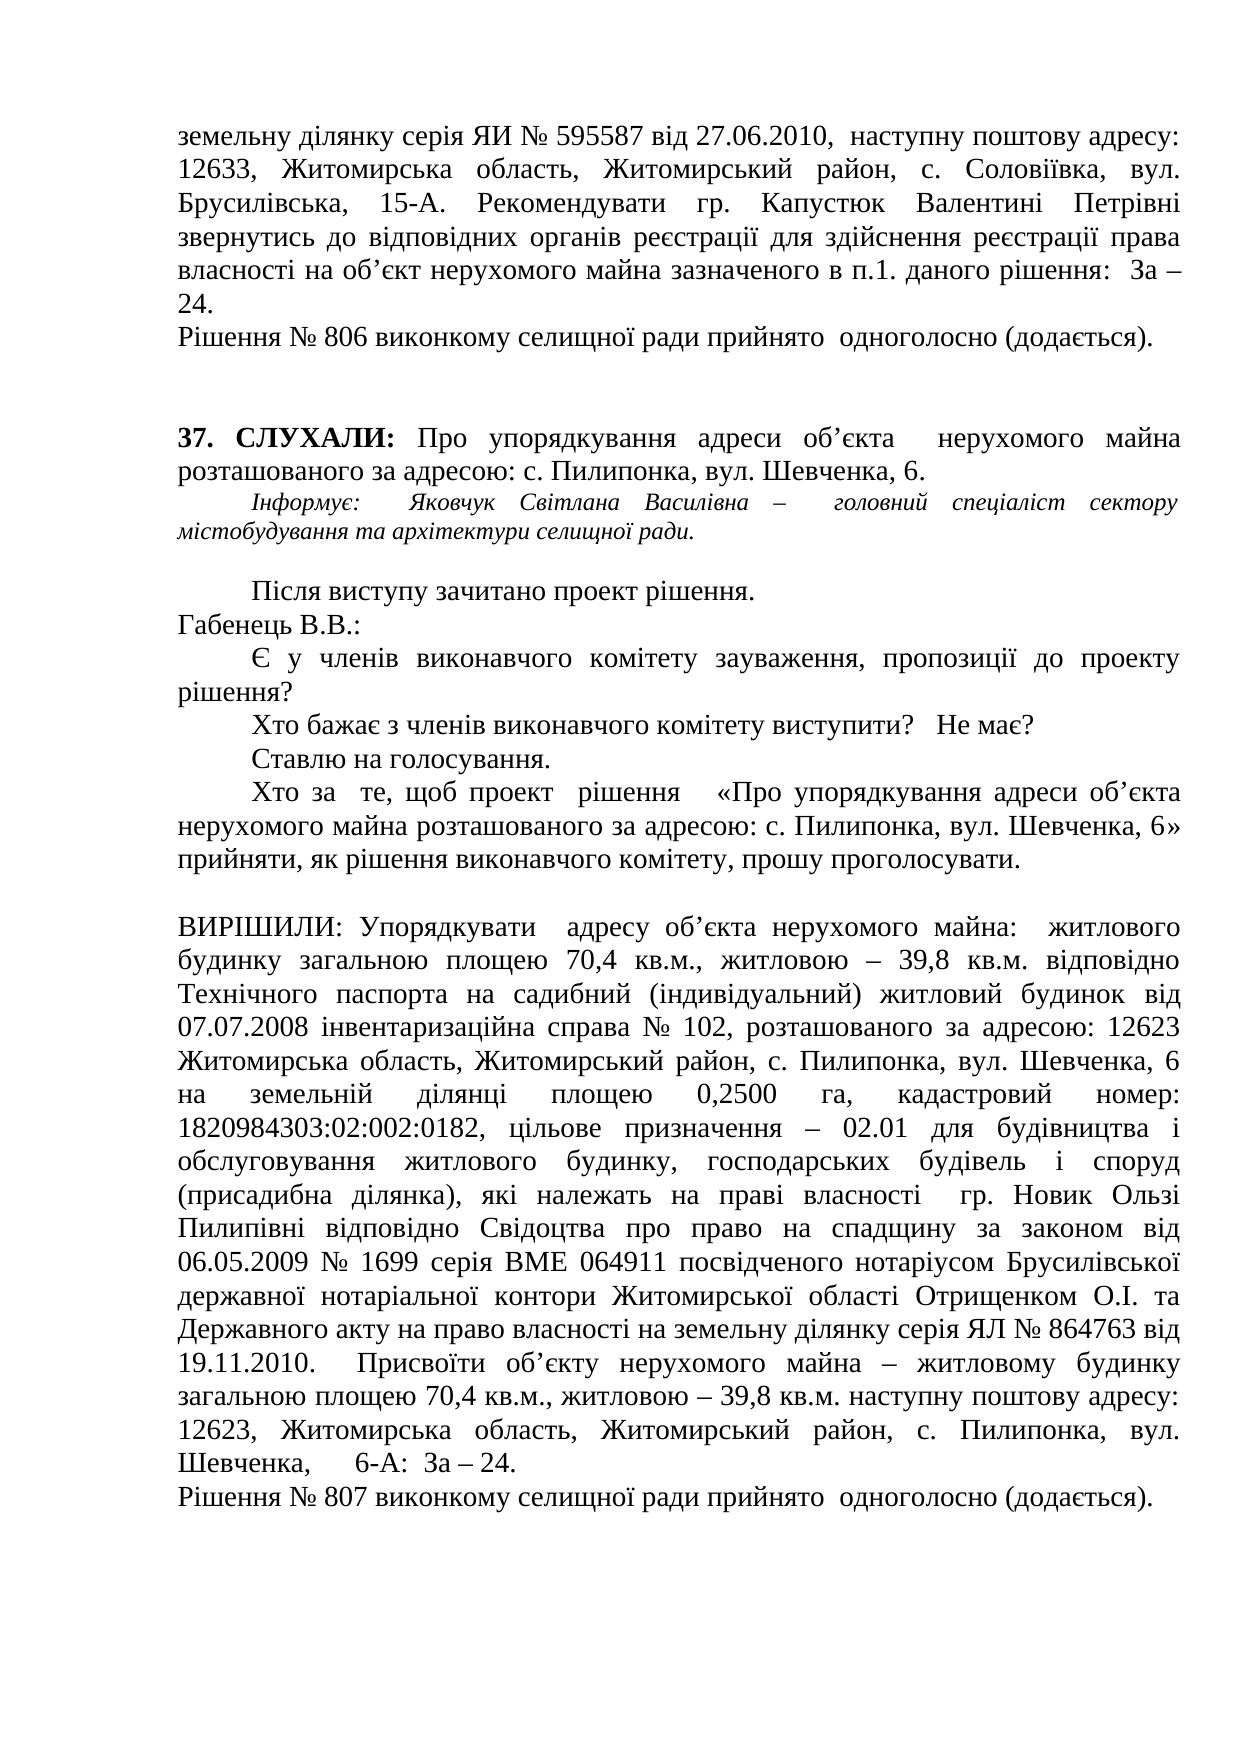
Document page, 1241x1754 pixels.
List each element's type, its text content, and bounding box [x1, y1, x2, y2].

text 37. СЛУХАЛИ: Про упорядкування адреси об’єкта нерухомого майна розташованого за адресою: с. Пилипонка, вул. Шевченка, 6. [177, 420, 1181, 487]
text Хто за те, щоб проект рішення «Про упорядкування адреси об’єкта нерухомого майна розташованого за адресою: с. Пилипонка, вул. Шевченка, 6» прийняти, як рішення виконавчого комітету, прошу проголосувати. [177, 774, 1181, 875]
text ВИРІШИЛИ: Упорядкувати адресу об’єкта нерухомого майна: житлового будинку загальною площею 70,4 кв.м., житловою – 39,8 кв.м. відповідно Технічного паспорта на садибний (індивідуальний) житловий будинок від 07.07.2008 інвентаризаційна справа № 102, розташованого за адресою: 12623 Житомирська область, Житомирський район, с. Пилипонка, вул. Шевченка, 6 на земельній ділянці площею 0,2500 га, кадастровий номер: 1820984303:02:002:0182, цільове призначення – 02.01 для будівництва і обслуговування житлового будинку, господарських будівель і споруд (присадибна ділянка), які належать на праві власності гр. Новик Ользі Пилипівні відповідно Свідоцтва про право на спадщину за законом від 06.05.2009 № 1699 серія ВМЕ 064911 посвідченого нотаріусом Брусилівської державної нотаріальної контори Житомирської області Отрищенком О.І. та Державного акту на право власності на земельну ділянку серія ЯЛ № 864763 від 19.11.2010. Присвоїти об’єкту нерухомого майна – житловому будинку загальною площею 70,4 кв.м., житловою – 39,8 кв.м. наступну поштову адресу: 12623, Житомирська область, Житомирський район, с. Пилипонка, вул. Шевченка, 6-А: За – 24. [177, 909, 1181, 1479]
text Після виступу зачитано проект рішення. [177, 573, 1181, 607]
text Інформує: Яковчук Світлана Василівна – головний спеціаліст сектору містобудування та архітектури селищної ради. [177, 487, 1181, 544]
text Рішення № 806 виконкому селищної ради прийнято одноголосно (додається). [177, 319, 1181, 353]
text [177, 118, 1181, 319]
text Ставлю на голосування. [177, 741, 1181, 774]
text Є у членів виконавчого комітету зауваження, пропозиції до проекту рішення? [177, 640, 1181, 707]
text Хто бажає з членів виконавчого комітету виступити? Не має? [177, 707, 1181, 741]
text Рішення № 807 виконкому селищної ради прийнято одноголосно (додається). [177, 1479, 1181, 1512]
text Габенець В.В.: [177, 607, 1181, 640]
